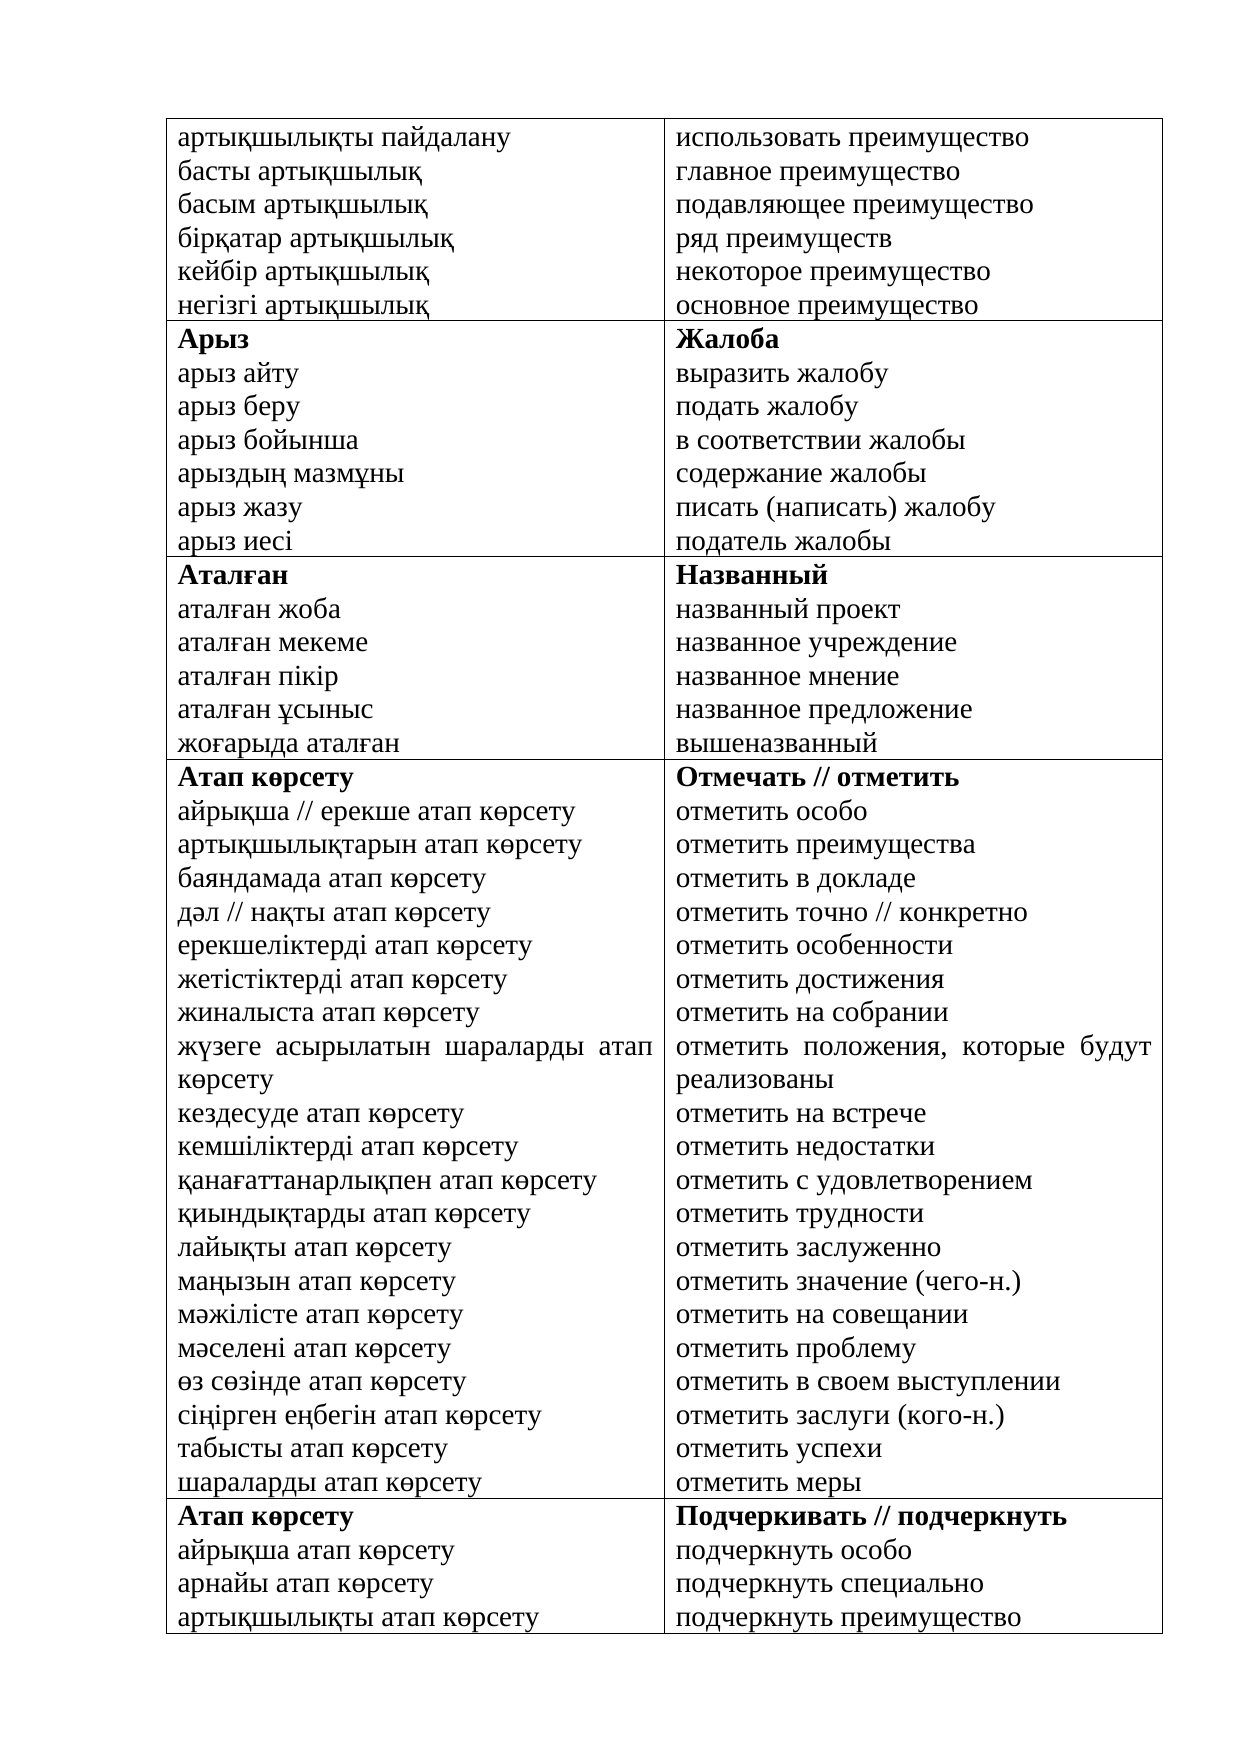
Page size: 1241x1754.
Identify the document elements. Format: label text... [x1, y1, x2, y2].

table_cell Аталған аталған жоба аталған мекеме аталған пікір аталған ұсыныс жоғарыда аталған [167, 557, 664, 758]
table_cell Отмечать // отметить отметить особо отметить преимущества отметить в докладе отметить точно // конкретно отметить особенности отметить достижения отметить на собрании отметить положения, которые будут реализованы отметить на встрече отметить недостатки отметить с удовлетворением отметить трудности отметить заслуженно отметить значение (чего-н.) отметить на совещании отметить проблему отметить в своем выступлении отметить заслуги (кого-н.) отметить успехи отметить меры [665, 760, 1162, 1497]
table_cell Атап көрсету айрықша // ерекше атап көрсету артықшылықтарын атап көрсету баяндамада атап көрсету дәл // нақты атап көрсету ерекшеліктерді атап көрсету жетістіктерді атап көрсету жиналыста атап көрсету жүзеге асырылатын шараларды атап көрсету кездесуде атап көрсету кемшіліктерді атап көрсету қанағаттанарлықпен атап көрсету қиындықтарды атап көрсету лайықты атап көрсету маңызын атап көрсету мәжілісте атап көрсету мәселені атап көрсету өз сөзінде атап көрсету сіңірген еңбегін атап көрсету табысты атап көрсету шараларды атап көрсету [167, 760, 664, 1497]
table_cell Названный названный проект названное учреждение названное мнение названное предложение вышеназванный [665, 557, 1162, 758]
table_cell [167, 1499, 664, 1633]
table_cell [665, 119, 1162, 320]
table_cell Жалоба выразить жалобу подать жалобу в соответствии жалобы содержание жалобы писать (написать) жалобу податель жалобы [665, 321, 1162, 556]
table_cell Арыз арыз айту арыз беру арыз бойынша арыздың мазмұны арыз жазу арыз иесі [167, 321, 664, 556]
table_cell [167, 119, 664, 320]
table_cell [665, 1499, 1162, 1633]
